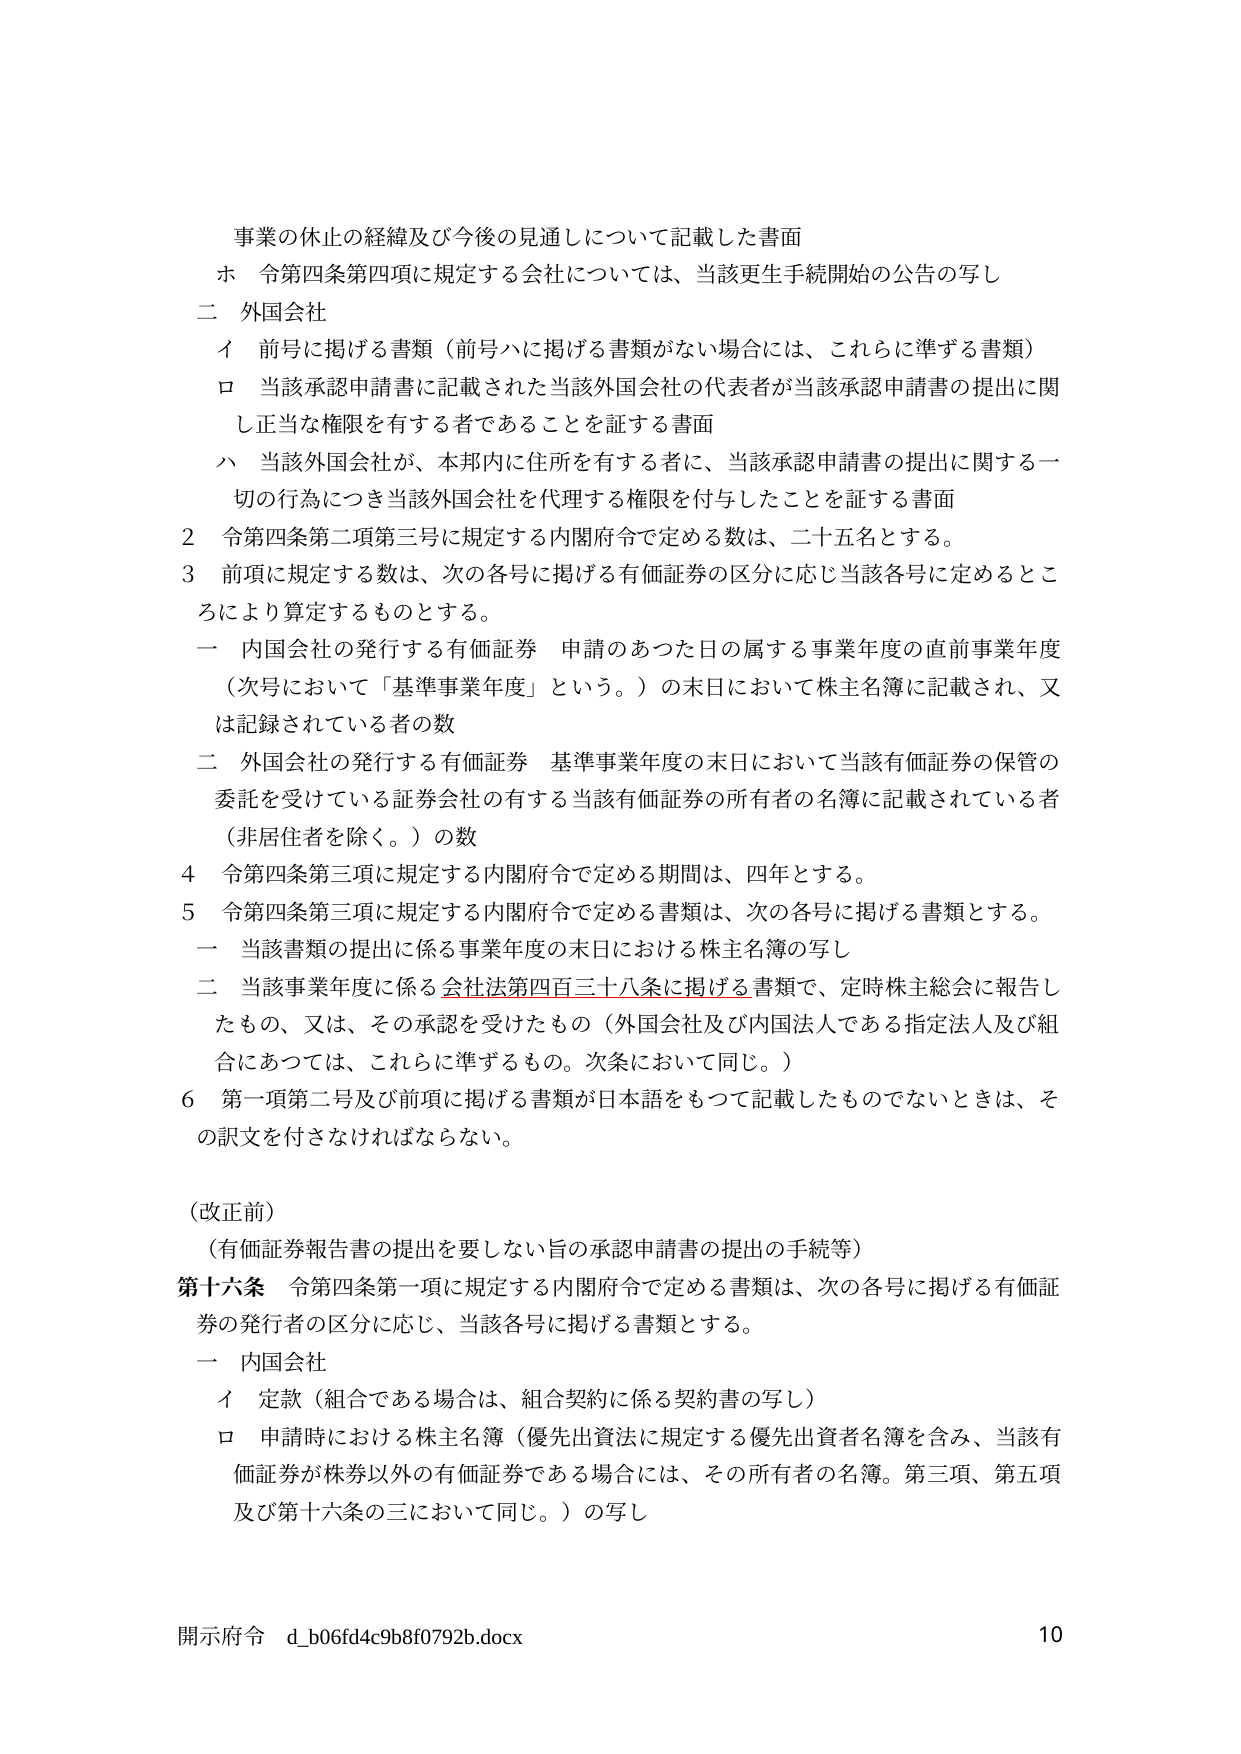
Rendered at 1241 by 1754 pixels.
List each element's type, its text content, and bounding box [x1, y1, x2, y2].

text （改正前） [177, 1192, 1063, 1229]
text 一 内国会社 [196, 1342, 1063, 1379]
text 二 当該事業年度に係る会社法第四百三十八条に掲げる書類で、定時株主総会に報告したもの、又は、その承認を受けたもの（外国会社及び内国法人である指定法人及び組合にあつては、これらに準ずるもの。次条において同じ。） [196, 967, 1063, 1079]
text 第十六条 令第四条第一項に規定する内閣府令で定める書類は、次の各号に掲げる有価証券の発行者の区分に応じ、当該各号に掲げる書類とする。 [177, 1267, 1063, 1342]
text ロ 当該承認申請書に記載された当該外国会社の代表者が当該承認申請書の提出に関し正当な権限を有する者であることを証する書面 [215, 367, 1063, 442]
text ４ 令第四条第三項に規定する内閣府令で定める期間は、四年とする。 [177, 854, 1063, 892]
text 一 当該書類の提出に係る事業年度の末日における株主名簿の写し [196, 929, 1063, 967]
text （有価証券報告書の提出を要しない旨の承認申請書の提出の手続等） [196, 1229, 1063, 1267]
text 二 外国会社 [196, 292, 1063, 329]
text ５ 令第四条第三項に規定する内閣府令で定める書類は、次の各号に掲げる書類とする。 [177, 892, 1063, 929]
text 二 外国会社の発行する有価証券 基準事業年度の末日において当該有価証券の保管の委託を受けている証券会社の有する当該有価証券の所有者の名簿に記載されている者（非居住者を除く。）の数 [196, 742, 1063, 854]
text ロ 申請時における株主名簿（優先出資法に規定する優先出資者名簿を含み、当該有価証券が株券以外の有価証券である場合には、その所有者の名簿。第三項、第五項及び第十六条の三において同じ。）の写し [215, 1417, 1063, 1529]
text 一 内国会社の発行する有価証券 申請のあつた日の属する事業年度の直前事業年度（次号において「基準事業年度」という。）の末日において株主名簿に記載され、又は記録されている者の数 [196, 629, 1063, 742]
text ２ 令第四条第二項第三号に規定する内閣府令で定める数は、二十五名とする。 [177, 517, 1063, 554]
text イ 前号に掲げる書類（前号ハに掲げる書類がない場合には、これらに準ずる書類） [215, 329, 1063, 367]
text イ 定款（組合である場合は、組合契約に係る契約書の写し） [215, 1379, 1063, 1417]
text ホ 令第四条第四項に規定する会社については、当該更生手続開始の公告の写し [215, 254, 1063, 292]
text ６ 第一項第二号及び前項に掲げる書類が日本語をもつて記載したものでないときは、その訳文を付さなければならない。 [177, 1079, 1063, 1154]
text ハ 当該外国会社が、本邦内に住所を有する者に、当該承認申請書の提出に関する一切の行為につき当該外国会社を代理する権限を付与したことを証する書面 [215, 442, 1063, 517]
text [215, 217, 1063, 254]
text ３ 前項に規定する数は、次の各号に掲げる有価証券の区分に応じ当該各号に定めるところにより算定するものとする。 [177, 554, 1063, 629]
